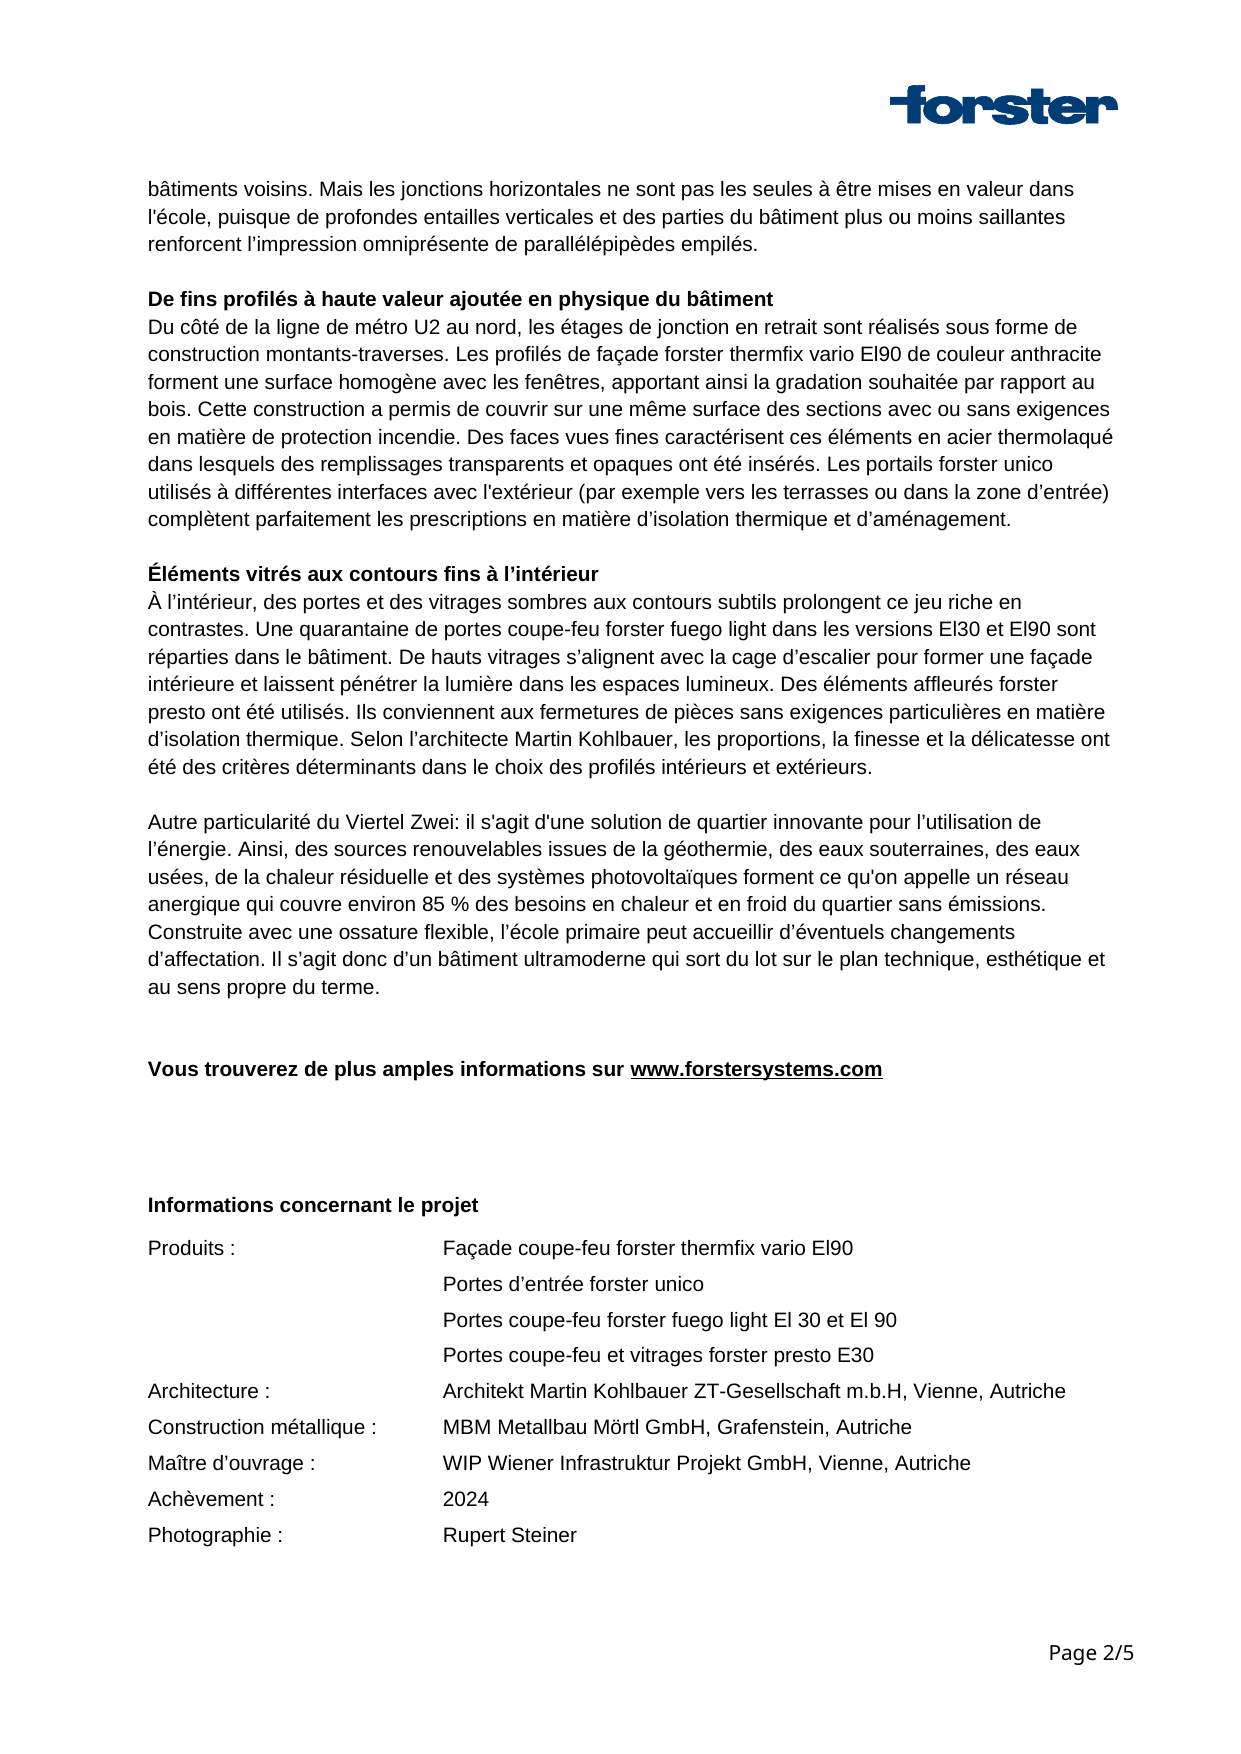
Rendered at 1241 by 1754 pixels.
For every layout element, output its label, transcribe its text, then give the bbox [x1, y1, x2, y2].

text Achèvement : 2024 Photographie : Rupert Steiner [148, 1487, 1122, 1547]
text Produits : Façade coupe-feu forster thermfix vario El90 [148, 1236, 1122, 1259]
text Informations concernant le projet [148, 1193, 1122, 1217]
text Construction métallique : MBM Metallbau Mörtl GmbH, Grafenstein, Autriche [148, 1415, 1122, 1439]
text Portes coupe-feu forster fuego light El 30 et El 90 [443, 1307, 1122, 1331]
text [148, 177, 1122, 256]
text De fins profilés à haute valeur ajoutée en physique du bâtiment [148, 287, 1122, 311]
text Éléments vitrés aux contours fins à l’intérieur [148, 562, 1122, 586]
text Autre particularité du Viertel Zwei: il s'agit d'une solution de quartier innovante pour l’utilisation de l’énergie. Ainsi, des sources renouvelables issues de la géothermie, des eaux souterraines, des eaux usées, de la chaleur résiduelle et des systèmes photovoltaïques forment ce qu'on appelle un réseau anergique qui couvre environ 85 % des besoins en chaleur et en froid du quartier sans émissions. Construite avec une ossature flexible, l’école primaire peut accueillir d’éventuels changements d’affectation. Il s’agit donc d’un bâtiment ultramoderne qui sort du lot sur le plan technique, esthétique et au sens propre du terme. [148, 810, 1122, 999]
text Maître d’ouvrage : WIP Wiener Infrastruktur Projekt GmbH, Vienne, Autriche [148, 1451, 1122, 1475]
text Architecture : Architekt Martin Kohlbauer ZT-Gesellschaft m.b.H, Vienne, Autriche [148, 1379, 1122, 1403]
text Portes coupe-feu et vitrages forster presto E30 [443, 1343, 1122, 1367]
text Portes d’entrée forster unico [443, 1271, 1122, 1295]
text Vous trouverez de plus amples informations sur www.forstersystems.com [148, 1057, 1122, 1081]
text À l’intérieur, des portes et des vitrages sombres aux contours subtils prolongent ce jeu riche en contrastes. Une quarantaine de portes coupe-feu forster fuego light dans les versions El30 et El90 sont réparties dans le bâtiment. De hauts vitrages s’alignent avec la cage d’escalier pour former une façade intérieure et laissent pénétrer la lumière dans les espaces lumineux. Des éléments affleurés forster presto ont été utilisés. Ils conviennent aux fermetures de pièces sans exigences particulières en matière d’isolation thermique. Selon l’architecte Martin Kohlbauer, les proportions, la finesse et la délicatesse ont été des critères déterminants dans le choix des profilés intérieurs et extérieurs. [148, 590, 1122, 779]
text Du côté de la ligne de métro U2 au nord, les étages de jonction en retrait sont réalisés sous forme de construction montants-traverses. Les profilés de façade forster thermfix vario El90 de couleur anthracite forment une surface homogène avec les fenêtres, apportant ainsi la gradation souhaitée par rapport au bois. Cette construction a permis de couvrir sur une même surface des sections avec ou sans exigences en matière de protection incendie. Des faces vues fines caractérisent ces éléments en acier thermolaqué dans lesquels des remplissages transparents et opaques ont été insérés. Les portails forster unico utilisés à différentes interfaces avec l'extérieur (par exemple vers les terrasses ou dans la zone d’entrée) complètent parfaitement les prescriptions en matière d’isolation thermique et d’aménagement. [148, 315, 1122, 531]
